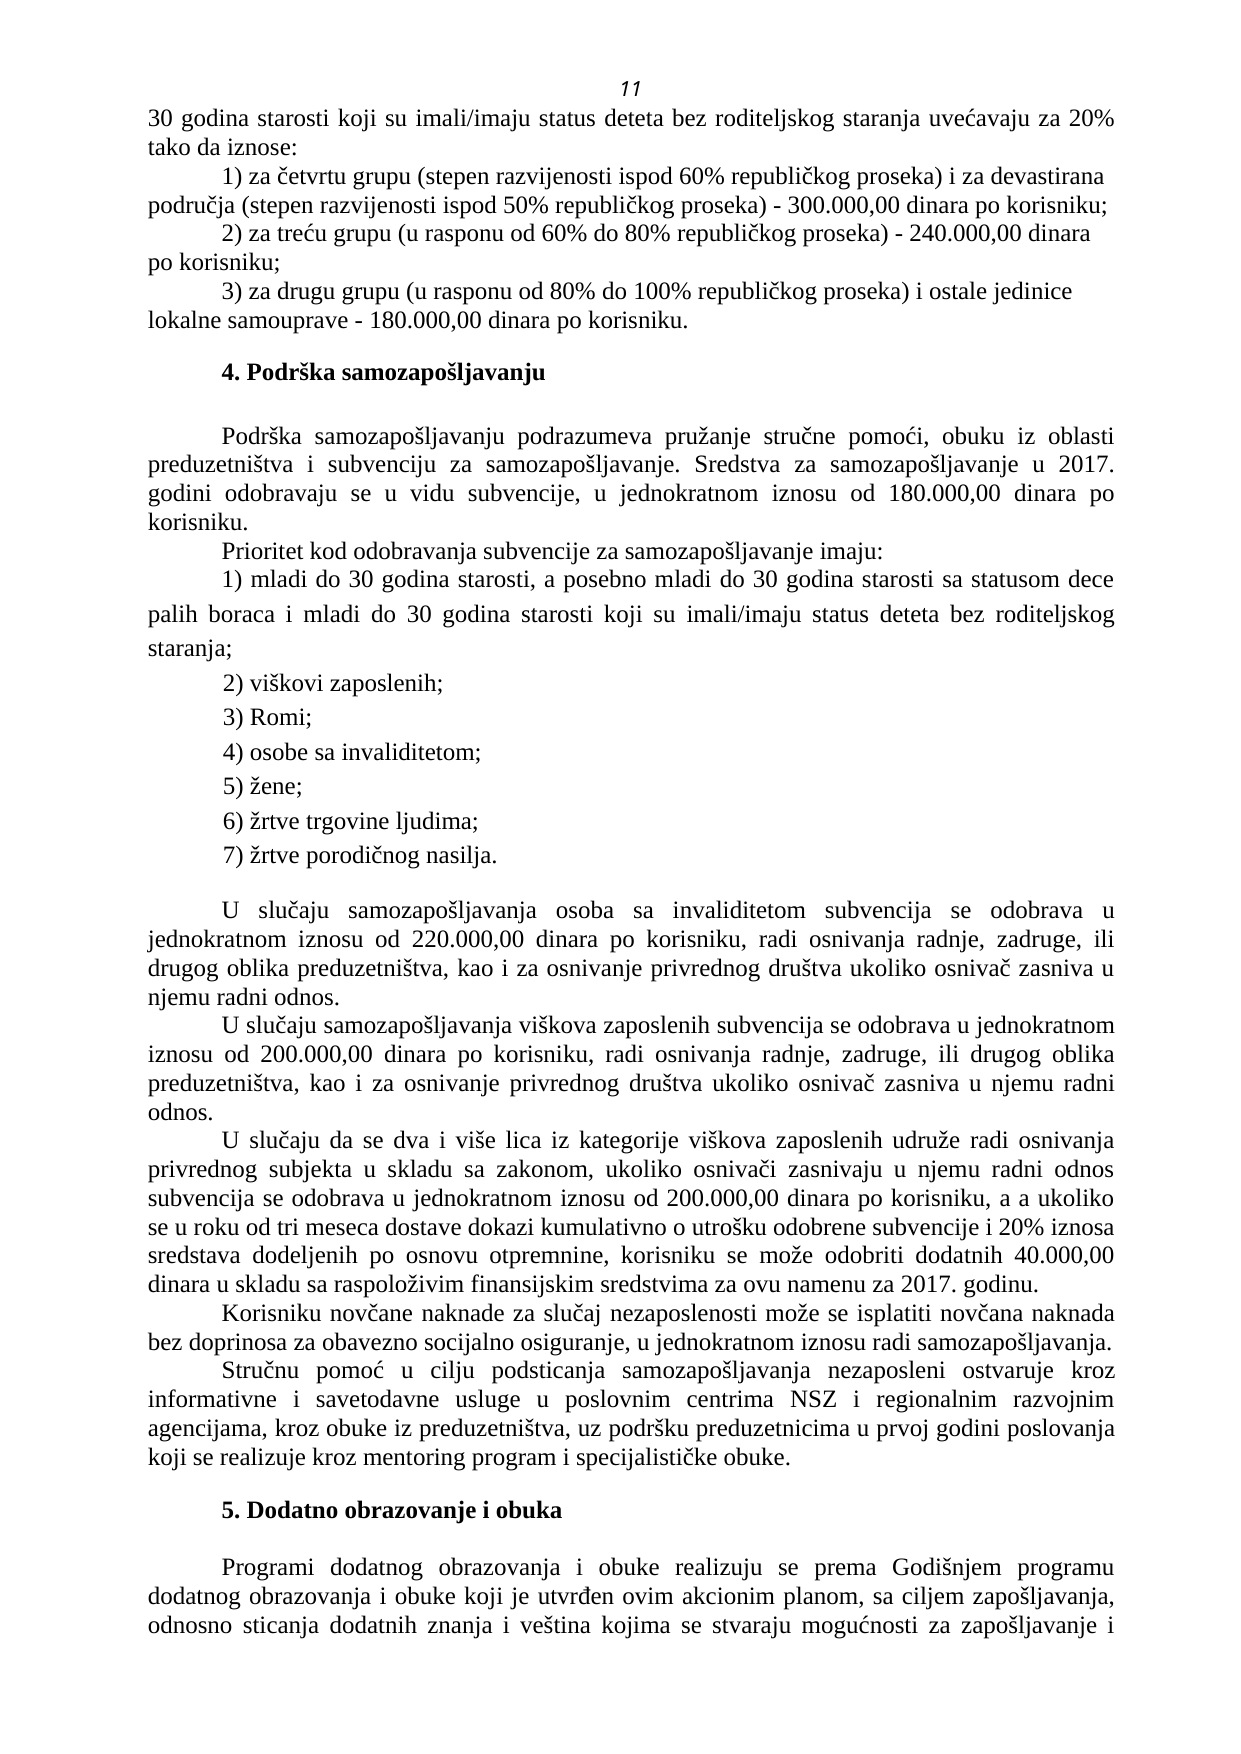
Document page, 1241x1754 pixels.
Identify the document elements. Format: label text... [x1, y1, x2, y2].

text U slučaju da se dva i više lica iz kategorije viškova zaposlenih udruže radi osnivanja privrednog subjekta u skladu sa zakonom, ukoliko osnivači zasnivaju u njemu radni odnos subvencija se odobrava u jednokratnom iznosu od 200.000,00 dinara po korisniku, a a ukoliko se u roku od tri meseca dostave dokazi kumulativno o utrošku odobrene subvencije i 20% iznosa sredstava dodeljenih po osnovu otpremnine, korisniku se može odobriti dodatnih 40.000,00 dinara u skladu sa raspoloživim finansijskim sredstvima za ovu namenu za 2017. godinu. [148, 1126, 1116, 1298]
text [148, 1552, 1116, 1638]
list 6) žrtve trgovine ljudima; [223, 806, 1116, 834]
text 1) za četvrtu grupu (stepen razvijenosti ispod 60% republičkog proseka) i za devastirana područja (stepen razvijenosti ispod 50% republičkog proseka) - 300.000,00 dinara po korisniku; [148, 161, 1116, 218]
list 4) osobe sa invaliditetom; [223, 737, 1116, 766]
text 3) za drugu grupu (u rasponu od 80% do 100% republičkog proseka) i ostale jedinice lokalne samouprave - 180.000,00 dinara po korisniku. [148, 276, 1116, 333]
text 2) za treću grupu (u rasponu od 60% do 80% republičkog proseka) - 240.000,00 dinara po korisniku; [148, 218, 1116, 276]
list 5. Dodatno obrazovanje i obuka [148, 1495, 1116, 1523]
list 5) žene; [223, 771, 1116, 800]
list 4. Podrška samozapošljavanju [148, 357, 1116, 386]
list 7) žrtve porodičnog nasilja. [223, 840, 1116, 869]
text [148, 103, 1116, 161]
text U slučaju samozapošljavanja viškova zaposlenih subvencija se odobrava u jednokratnom iznosu od 200.000,00 dinara po korisniku, radi osnivanja radnje, zadruge, ili drugog oblika preduzetništva, kao i za osnivanje privrednog društva ukoliko osnivač zasniva u njemu radni odnos. [148, 1011, 1116, 1126]
list 1) mladi do 30 godina starosti, a posebno mladi do 30 godina starosti sa statusom dece palih boraca i mladi do 30 godina starosti koji su imali/imaju status deteta bez roditeljskog staranja; [148, 564, 1116, 662]
text U slučaju samozapošljavanja osoba sa invaliditetom subvencija se odobrava u jednokratnom iznosu od 220.000,00 dinara po korisniku, radi osnivanja radnje, zadruge, ili drugog oblika preduzetništva, kao i za osnivanje privrednog društva ukoliko osnivač zasniva u njemu radni odnos. [148, 896, 1116, 1011]
text Korisniku novčane naknade za slučaj nezaposlenosti može se isplatiti novčana naknada bez doprinosa za obavezno socijalno osiguranje, u jednokratnom iznosu radi samozapošljavanja. [148, 1298, 1116, 1356]
text Prioritet kod odobravanja subvencije za samozapošljavanje imaju: [148, 536, 1116, 564]
text Podrška samozapošljavanju podrazumeva pružanje stručne pomoći, obuku iz oblasti preduzetništva i subvenciju za samozapošljavanje. Sredstva za samozapošljavanje u 2017. godini odobravaju se u vidu subvencije, u jednokratnom iznosu od 180.000,00 dinara po korisniku. [148, 421, 1116, 536]
text Stručnu pomoć u cilju podsticanja samozapošljavanja nezaposleni ostvaruje kroz informativne i savetodavne usluge u poslovnim centrima NSZ i regionalnim razvojnim agencijama, kroz obuke iz preduzetništva, uz podršku preduzetnicima u prvoj godini poslovanja koji se realizuje kroz mentoring program i specijalističke obuke. [148, 1356, 1116, 1471]
list 2) viškovi zaposlenih; [223, 668, 1116, 697]
list 3) Romi; [223, 702, 1116, 731]
